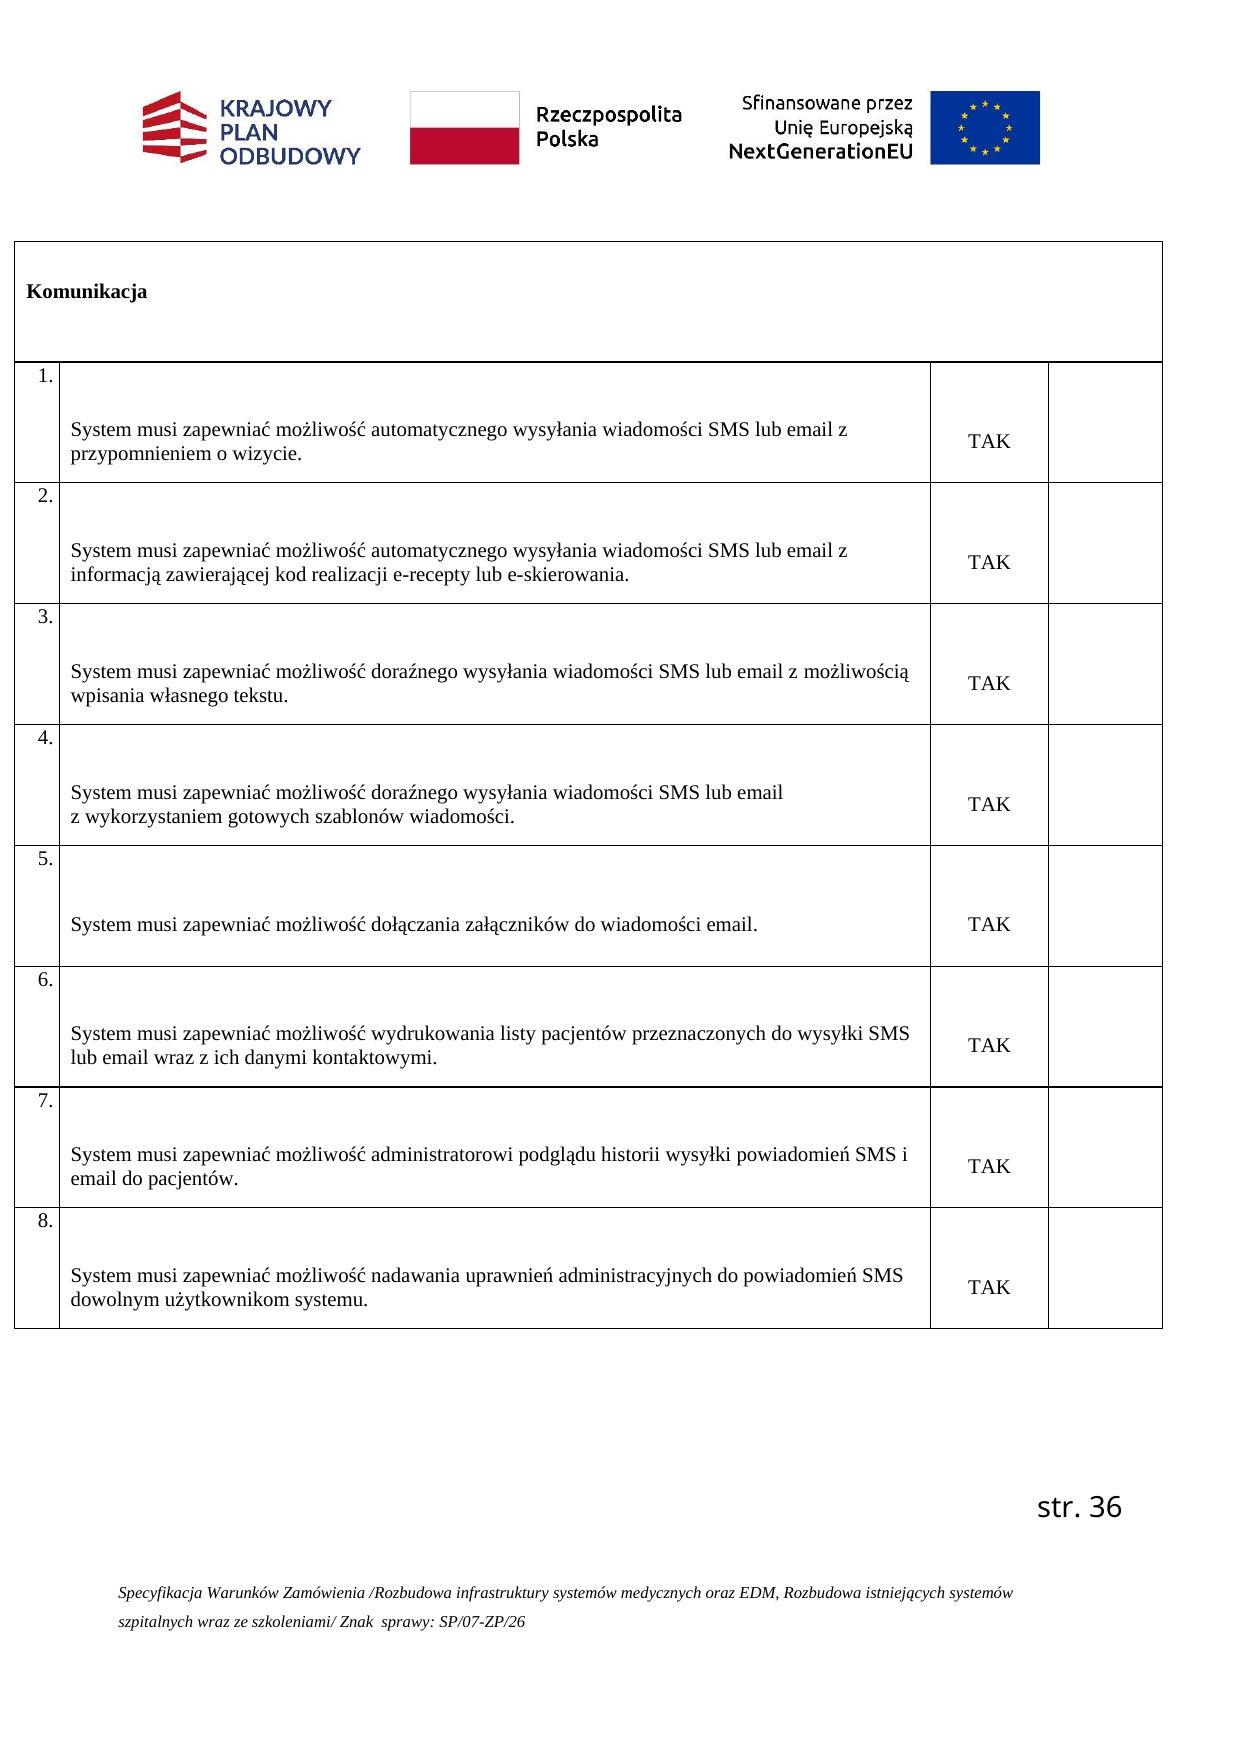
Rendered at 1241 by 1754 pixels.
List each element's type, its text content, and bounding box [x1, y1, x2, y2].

table_cell TAK [931, 604, 1048, 724]
table_cell System musi zapewniać możliwość dołączania załączników do wiadomości email. [60, 846, 930, 966]
table_cell System musi zapewniać możliwość nadawania uprawnień administracyjnych do powiadomień SMS dowolnym użytkownikom systemu. [60, 1208, 930, 1328]
table_cell TAK [931, 483, 1048, 603]
table_cell [1049, 604, 1162, 724]
table_cell [1049, 967, 1162, 1086]
table_cell [15, 846, 59, 966]
table_cell [15, 483, 59, 603]
table_cell TAK [931, 967, 1048, 1086]
table_cell TAK [931, 725, 1048, 845]
table_cell [15, 604, 59, 724]
table_cell TAK [931, 363, 1048, 482]
table_cell System musi zapewniać możliwość doraźnego wysyłania wiadomości SMS lub email z wykorzystaniem gotowych szablonów wiadomości. [60, 725, 930, 845]
table_cell System musi zapewniać możliwość automatycznego wysyłania wiadomości SMS lub email z informacją zawierającej kod realizacji e-recepty lub e-skierowania. [60, 483, 930, 603]
table_cell [1049, 846, 1162, 966]
table_cell [15, 363, 59, 482]
table_cell System musi zapewniać możliwość administratorowi podglądu historii wysyłki powiadomień SMS i email do pacjentów. [60, 1088, 930, 1207]
table_cell [1049, 1088, 1162, 1207]
table_cell [1049, 483, 1162, 603]
table_cell [1049, 363, 1162, 482]
table_cell [15, 1088, 59, 1207]
picture [118, 67, 1064, 189]
table_cell System musi zapewniać możliwość automatycznego wysyłania wiadomości SMS lub email z przypomnieniem o wizycie. [60, 363, 930, 482]
table_cell TAK [931, 846, 1048, 966]
table_cell [15, 1208, 59, 1328]
table_cell [15, 967, 59, 1086]
table_cell TAK [931, 1208, 1048, 1328]
table_cell [1049, 725, 1162, 845]
table_cell TAK [931, 1088, 1048, 1207]
table_cell System musi zapewniać możliwość doraźnego wysyłania wiadomości SMS lub email z możliwością wpisania własnego tekstu. [60, 604, 930, 724]
table_cell Komunikacja [15, 242, 1162, 361]
table_cell [15, 725, 59, 845]
table_cell [1049, 1208, 1162, 1328]
table_cell System musi zapewniać możliwość wydrukowania listy pacjentów przeznaczonych do wysyłki SMS lub email wraz z ich danymi kontaktowymi. [60, 967, 930, 1086]
